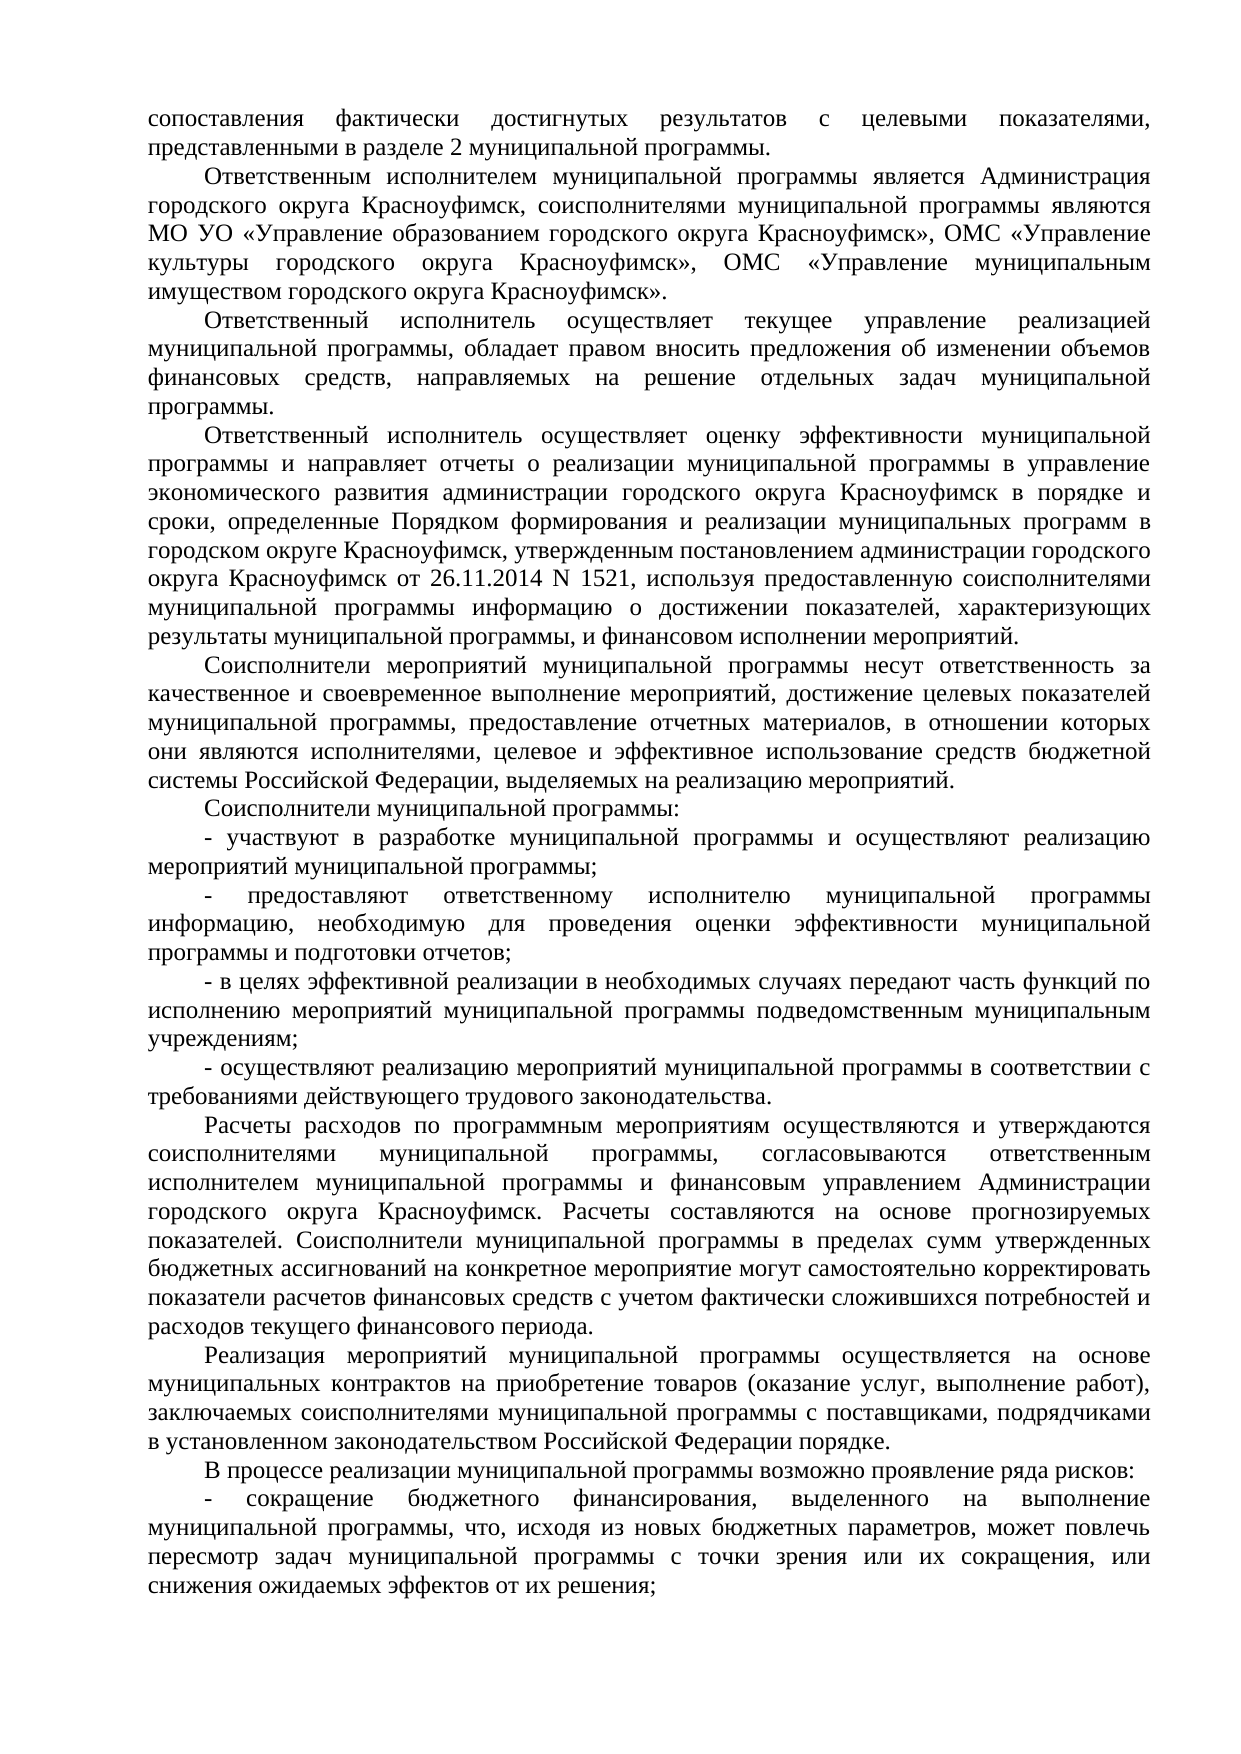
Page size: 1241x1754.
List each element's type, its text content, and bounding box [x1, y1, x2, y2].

text Ответственный исполнитель осуществляет текущее управление реализацией муниципальной программы, обладает правом вносить предложения об изменении объемов финансовых средств, направляемых на решение отдельных задач муниципальной программы. [148, 305, 1152, 420]
text - в целях эффективной реализации в необходимых случаях передают часть функций по исполнению мероприятий муниципальной программы подведомственным муниципальным учреждениям; [148, 966, 1152, 1052]
text - осуществляют реализацию мероприятий муниципальной программы в соответствии с требованиями действующего трудового законодательства. [148, 1052, 1152, 1110]
text Расчеты расходов по программным мероприятиям осуществляются и утверждаются соисполнителями муниципальной программы, согласовываются ответственным исполнителем муниципальной программы и финансовым управлением Администрации городского округа Красноуфимск. Расчеты составляются на основе прогнозируемых показателей. Соисполнители муниципальной программы в пределах сумм утвержденных бюджетных ассигнований на конкретное мероприятие могут самостоятельно корректировать показатели расчетов финансовых средств с учетом фактически сложившихся потребностей и расходов текущего финансового периода. [148, 1110, 1152, 1340]
text Ответственный исполнитель осуществляет оценку эффективности муниципальной программы и направляет отчеты о реализации муниципальной программы в управление экономического развития администрации городского округа Красноуфимск в порядке и сроки, определенные Порядком формирования и реализации муниципальных программ в городском округе Красноуфимск, утвержденным постановлением администрации городского округа Красноуфимск от 26.11.2014 N 1521, используя предоставленную соисполнителями муниципальной программы информацию о достижении показателей, характеризующих результаты муниципальной программы, и финансовом исполнении мероприятий. [148, 420, 1152, 650]
text Ответственным исполнителем муниципальной программы является Администрация городского округа Красноуфимск, соисполнителями муниципальной программы являются МО УО «Управление образованием городского округа Красноуфимск», ОМС «Управление культуры городского округа Красноуфимск», ОМС «Управление муниципальным имуществом городского округа Красноуфимск». [148, 161, 1152, 305]
text - участвуют в разработке муниципальной программы и осуществляют реализацию мероприятий муниципальной программы; [148, 822, 1152, 880]
text Соисполнители муниципальной программы: [148, 793, 1152, 822]
text - сокращение бюджетного финансирования, выделенного на выполнение муниципальной программы, что, исходя из новых бюджетных параметров, может повлечь пересмотр задач муниципальной программы с точки зрения или их сокращения, или снижения ожидаемых эффектов от их решения; [148, 1483, 1152, 1598]
text - предоставляют ответственному исполнителю муниципальной программы информацию, необходимую для проведения оценки эффективности муниципальной программы и подготовки отчетов; [148, 880, 1152, 966]
text Соисполнители мероприятий муниципальной программы несут ответственность за качественное и своевременное выполнение мероприятий, достижение целевых показателей муниципальной программы, предоставление отчетных материалов, в отношении которых они являются исполнителями, целевое и эффективное использование средств бюджетной системы Российской Федерации, выделяемых на реализацию мероприятий. [148, 650, 1152, 793]
text В процессе реализации муниципальной программы возможно проявление ряда рисков: [148, 1455, 1152, 1483]
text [148, 103, 1152, 161]
text Реализация мероприятий муниципальной программы осуществляется на основе муниципальных контрактов на приобретение товаров (оказание услуг, выполнение работ), заключаемых соисполнителями муниципальной программы с поставщиками, подрядчиками в установленном законодательством Российской Федерации порядке. [148, 1340, 1152, 1455]
